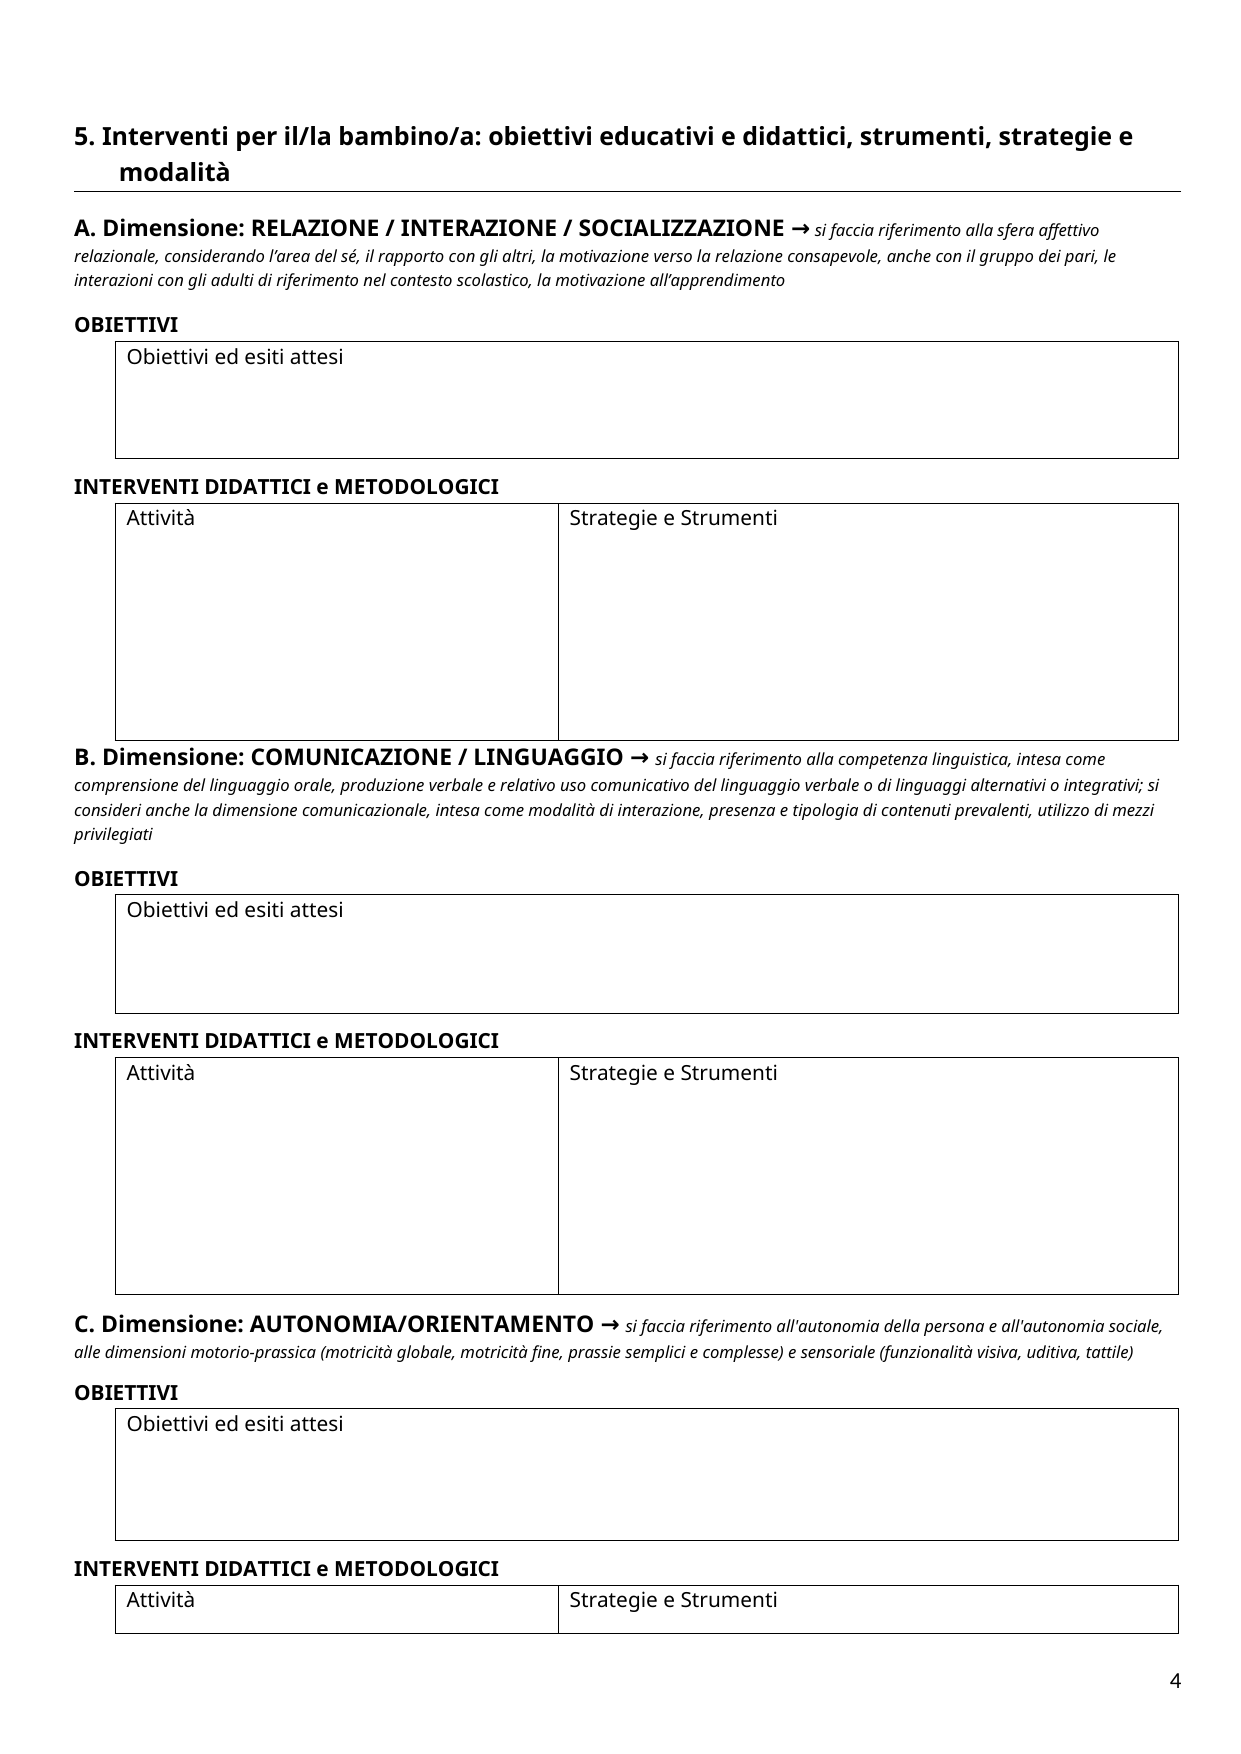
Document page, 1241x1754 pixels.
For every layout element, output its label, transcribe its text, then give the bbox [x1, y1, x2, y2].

text B. Dimensione: COMUNICAZIONE / LINGUAGGIO si faccia riferimento alla competenza linguistica, intesa come comprensione del linguaggio orale, produzione verbale e relativo uso comunicativo del linguaggio verbale o di linguaggi alternativi o integrativi; si consideri anche la dimensione comunicazionale, intesa come modalità di interazione, presenza e tipologia di contenuti prevalenti, utilizzo di mezzi privilegiati [74, 741, 1181, 845]
table_header Attività [116, 1586, 558, 1633]
text INTERVENTI DIDATTICI e METODOLOGICI [74, 472, 1181, 500]
table_header Strategie e Strumenti [559, 1058, 1178, 1294]
table_header Attività [116, 504, 558, 739]
text OBIETTIVI [74, 1378, 1181, 1406]
table_header Obiettivi ed esiti attesi [116, 895, 1178, 1013]
table_header Attività [116, 1058, 558, 1294]
text si faccia riferimento alla sfera affettivo relazionale, considerando l’area del sé, il rapporto con gli altri, la motivazione verso la relazione consapevole, anche con il gruppo dei pari, le interazioni con gli adulti di riferimento nel contesto scolastico, la motivazione all’apprendimento [74, 212, 1181, 292]
text OBIETTIVI [74, 864, 1181, 892]
text INTERVENTI DIDATTICI e METODOLOGICI [74, 1554, 1181, 1582]
table_header Obiettivi ed esiti attesi [116, 342, 1178, 458]
text C. Dimensione: AUTONOMIA/ORIENTAMENTO si faccia riferimento all'autonomia della persona e all'autonomia sociale, alle dimensioni motorio-prassica (motricità globale, motricità fine, prassie semplici e complesse) e sensoriale (funzionalità visiva, uditiva, tattile) [74, 1308, 1181, 1363]
text OBIETTIVI [74, 310, 1181, 339]
table_header Strategie e Strumenti [559, 504, 1178, 739]
table_header Obiettivi ed esiti attesi [116, 1409, 1178, 1540]
subtitle 5. Interventi per il/la bambino/a: obiettivi educativi e didattici, strumenti, strategie e modalità [74, 118, 1181, 191]
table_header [559, 1586, 1178, 1633]
text INTERVENTI DIDATTICI e METODOLOGICI [74, 1026, 1181, 1055]
